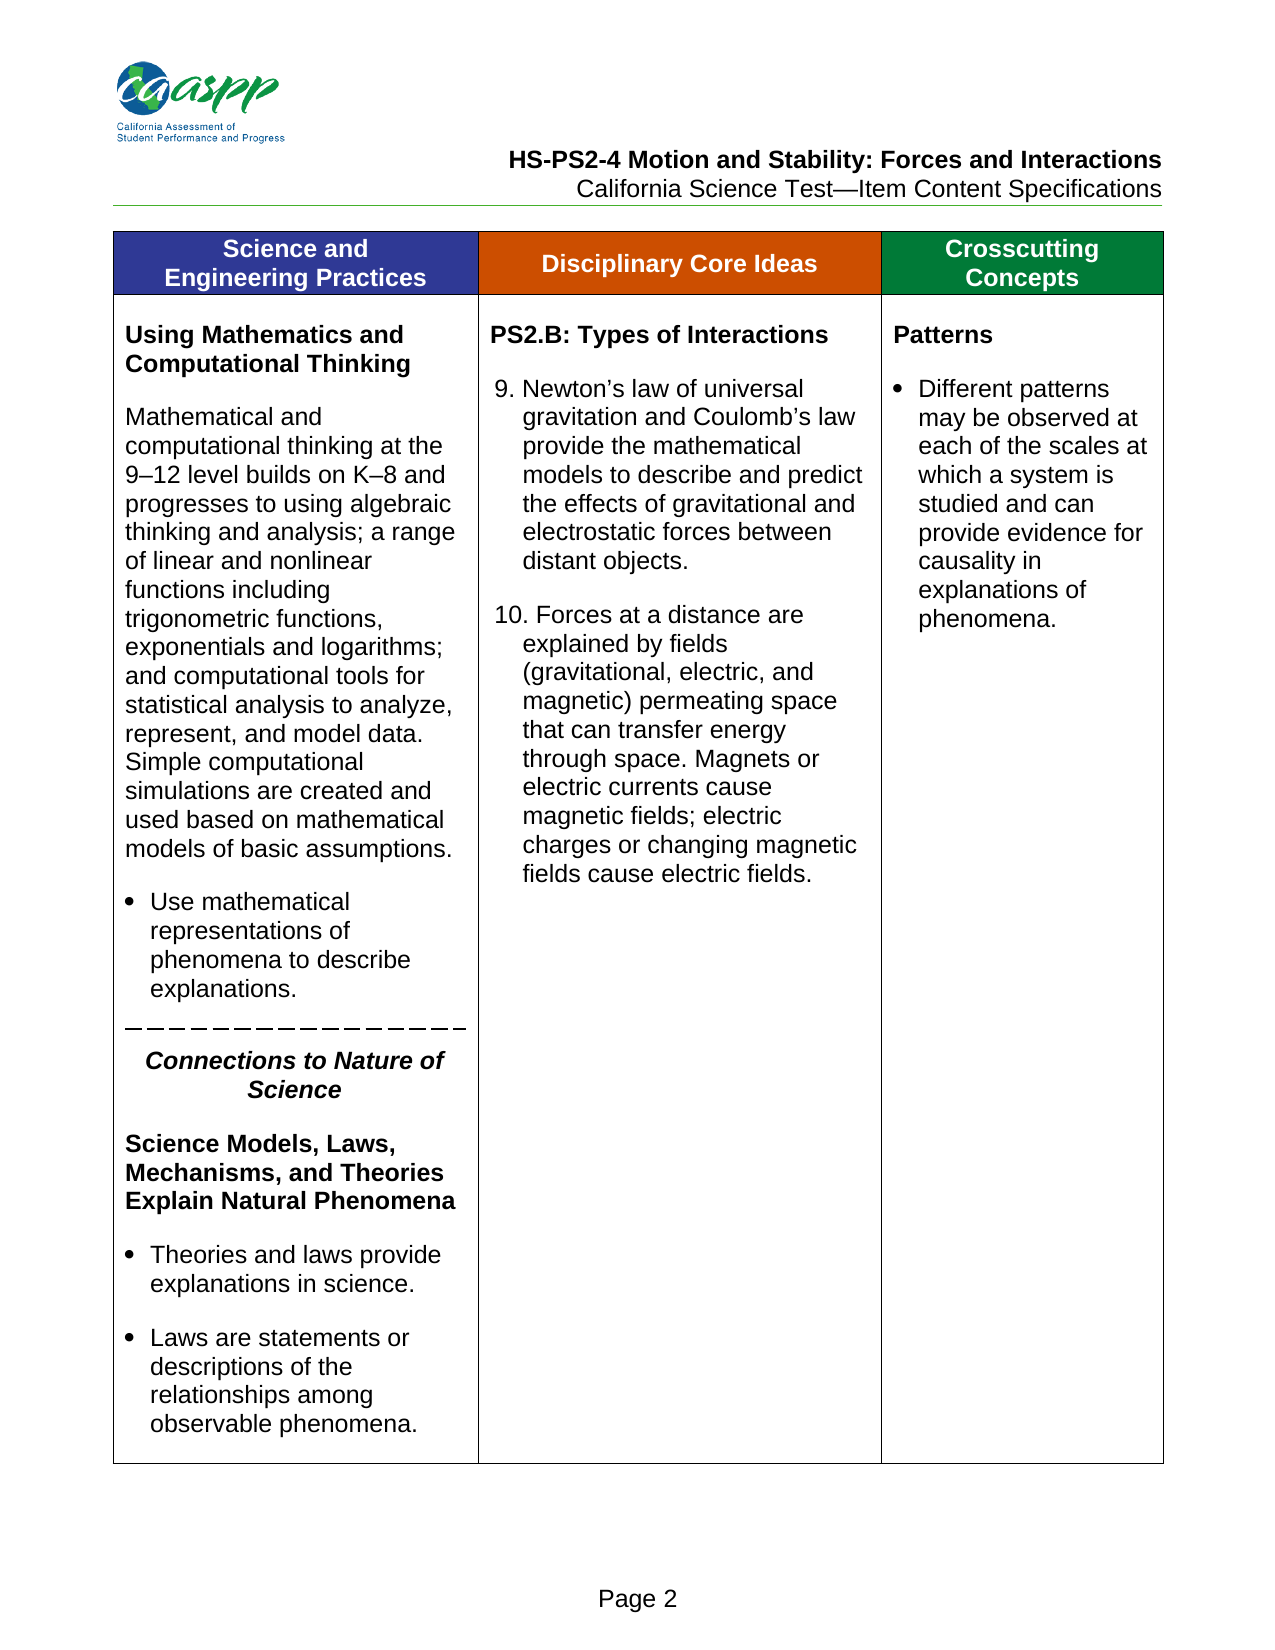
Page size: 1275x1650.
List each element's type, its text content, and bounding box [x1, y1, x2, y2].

table_cell Using Mathematics and Computational Thinking Mathematical and computational thinking at the 9–12 level builds on K–8 and progresses to using algebraic thinking and analysis; a range of linear and nonlinear functions including trigonometric functions, exponentials and logarithms; and computational tools for statistical analysis to analyze, represent, and model data. Simple computational simulations are created and used based on mathematical models of basic assumptions. Use mathematical representations of phenomena to describe explanations. Connections to Nature of Science Science Models, Laws, Mechanisms, and Theories Explain Natural Phenomena Theories and laws provide explanations in science. Laws are statements or descriptions of the relationships among observable phenomena. [114, 295, 478, 1463]
table_header Crosscutting Concepts [882, 232, 1163, 294]
table_header Disciplinary Core Ideas [479, 232, 881, 294]
table_cell PS2.B: Types of Interactions 9. Newton’s law of universal gravitation and Coulomb’s law provide the mathematical models to describe and predict the effects of gravitational and electrostatic forces between distant objects. 10. Forces at a distance are explained by fields (gravitational, electric, and magnetic) permeating space that can transfer energy through space. Magnets or electric currents cause magnetic fields; electric charges or changing magnetic fields cause electric fields. [479, 295, 881, 1463]
picture [112, 60, 287, 146]
table_cell Patterns Different patterns may be observed at each of the scales at which a system is studied and can provide evidence for causality in explanations of phenomena. [882, 295, 1163, 1463]
table_header Science and Engineering Practices [114, 232, 478, 294]
